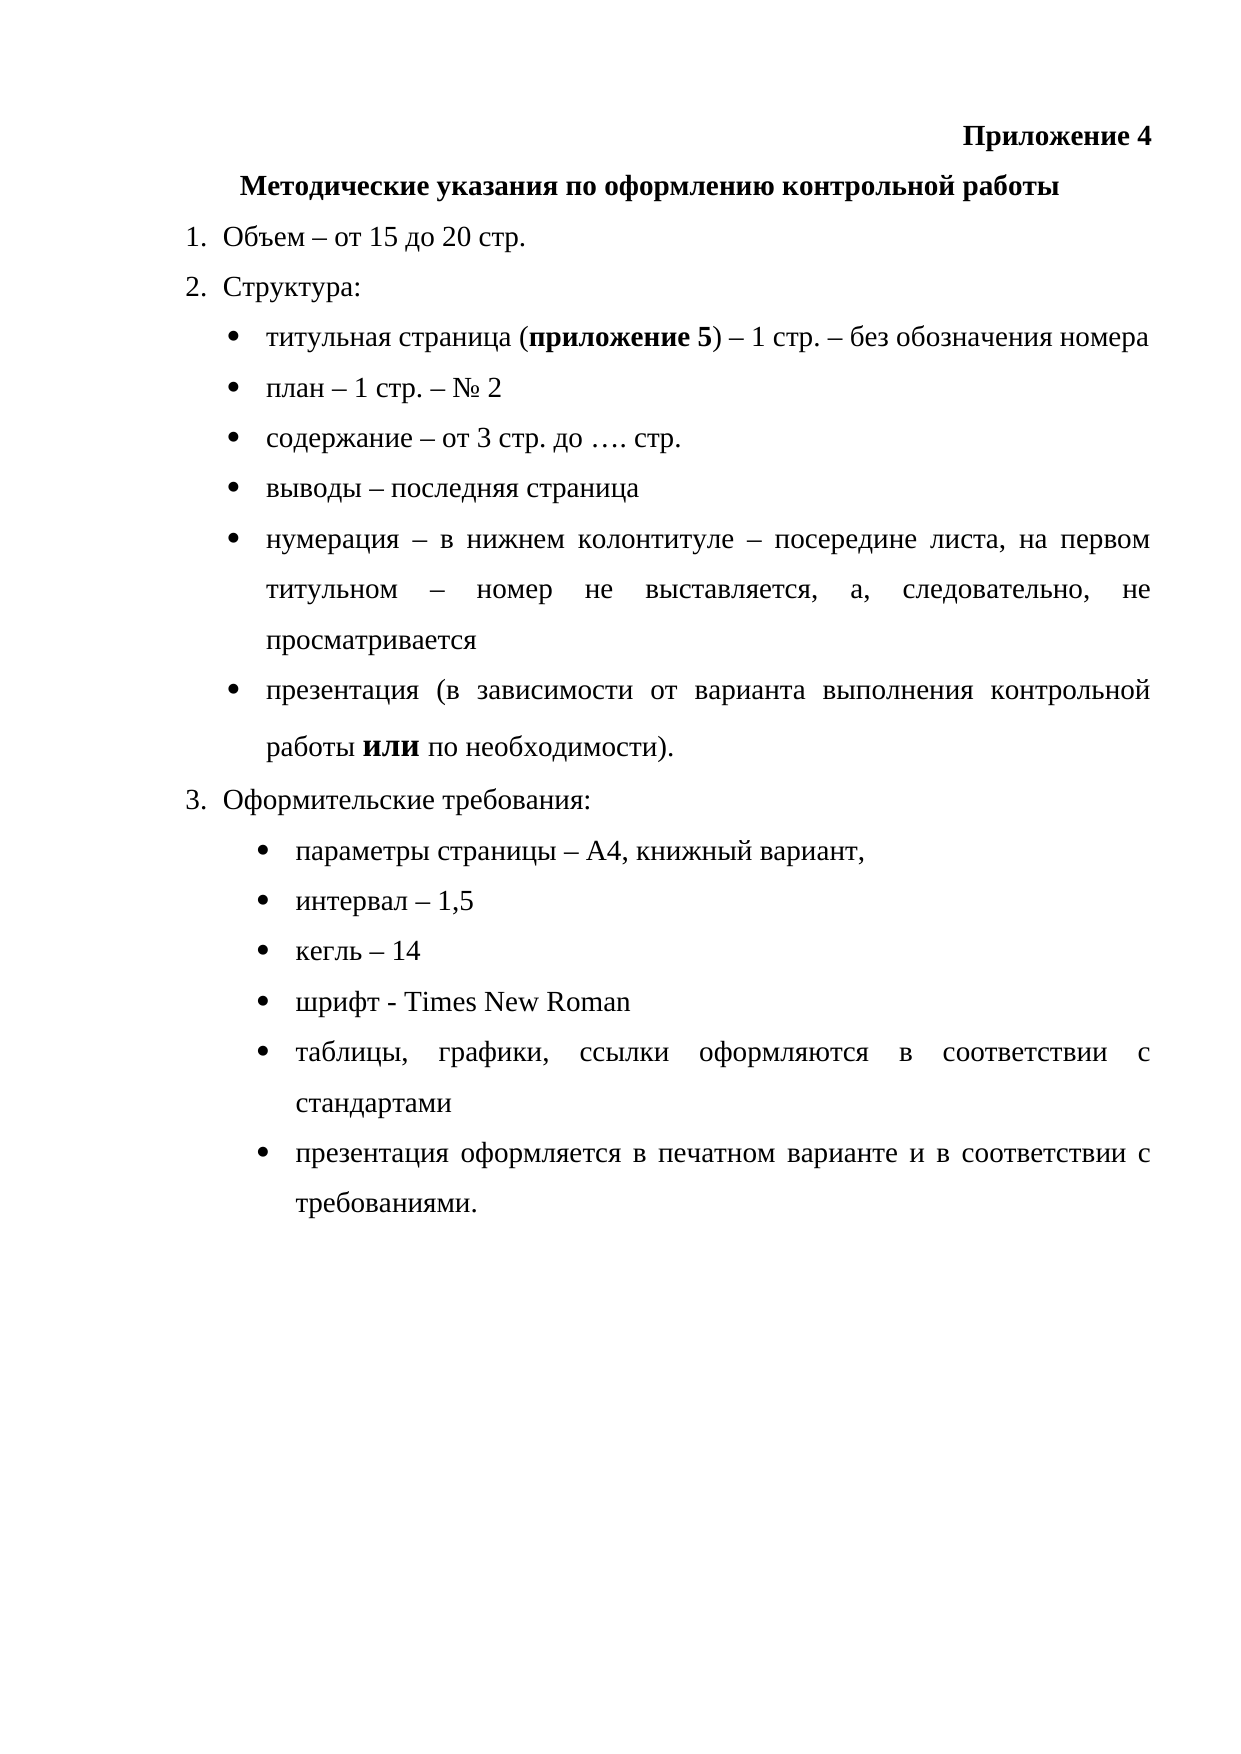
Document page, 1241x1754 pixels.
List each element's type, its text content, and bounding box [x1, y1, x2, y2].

list параметры страницы – А4, книжный вариант, [258, 833, 1152, 866]
list титульная страница (приложение 5) – 1 стр. – без обозначения номера [228, 319, 1152, 353]
list интервал – 1,5 [258, 883, 1152, 917]
list Приложение 4 [223, 118, 1152, 152]
list шрифт - Times New Roman [258, 984, 1152, 1018]
list Структура: [185, 269, 1152, 303]
list кегль – 14 [258, 933, 1152, 967]
list Оформительские требования: [185, 782, 1152, 816]
list Объем – от 15 до 20 стр. [185, 219, 1152, 252]
list таблицы, графики, ссылки оформляются в соответствии с стандартами [258, 1034, 1152, 1118]
list Методические указания по оформлению контрольной работы [148, 168, 1152, 202]
list план – 1 стр. – № 2 [228, 370, 1152, 403]
list выводы – последняя страница [228, 471, 1152, 504]
list презентация (в зависимости от варианта выполнения контрольной работы или по необходимости). [228, 672, 1152, 763]
list презентация оформляется в печатном варианте и в соответствии с требованиями. [258, 1135, 1152, 1219]
list содержание – от 3 стр. до …. стр. [228, 420, 1152, 454]
list нумерация – в нижнем колонтитуле – посередине листа, на первом титульном – номер не выставляется, а, следовательно, не просматривается [228, 521, 1152, 655]
